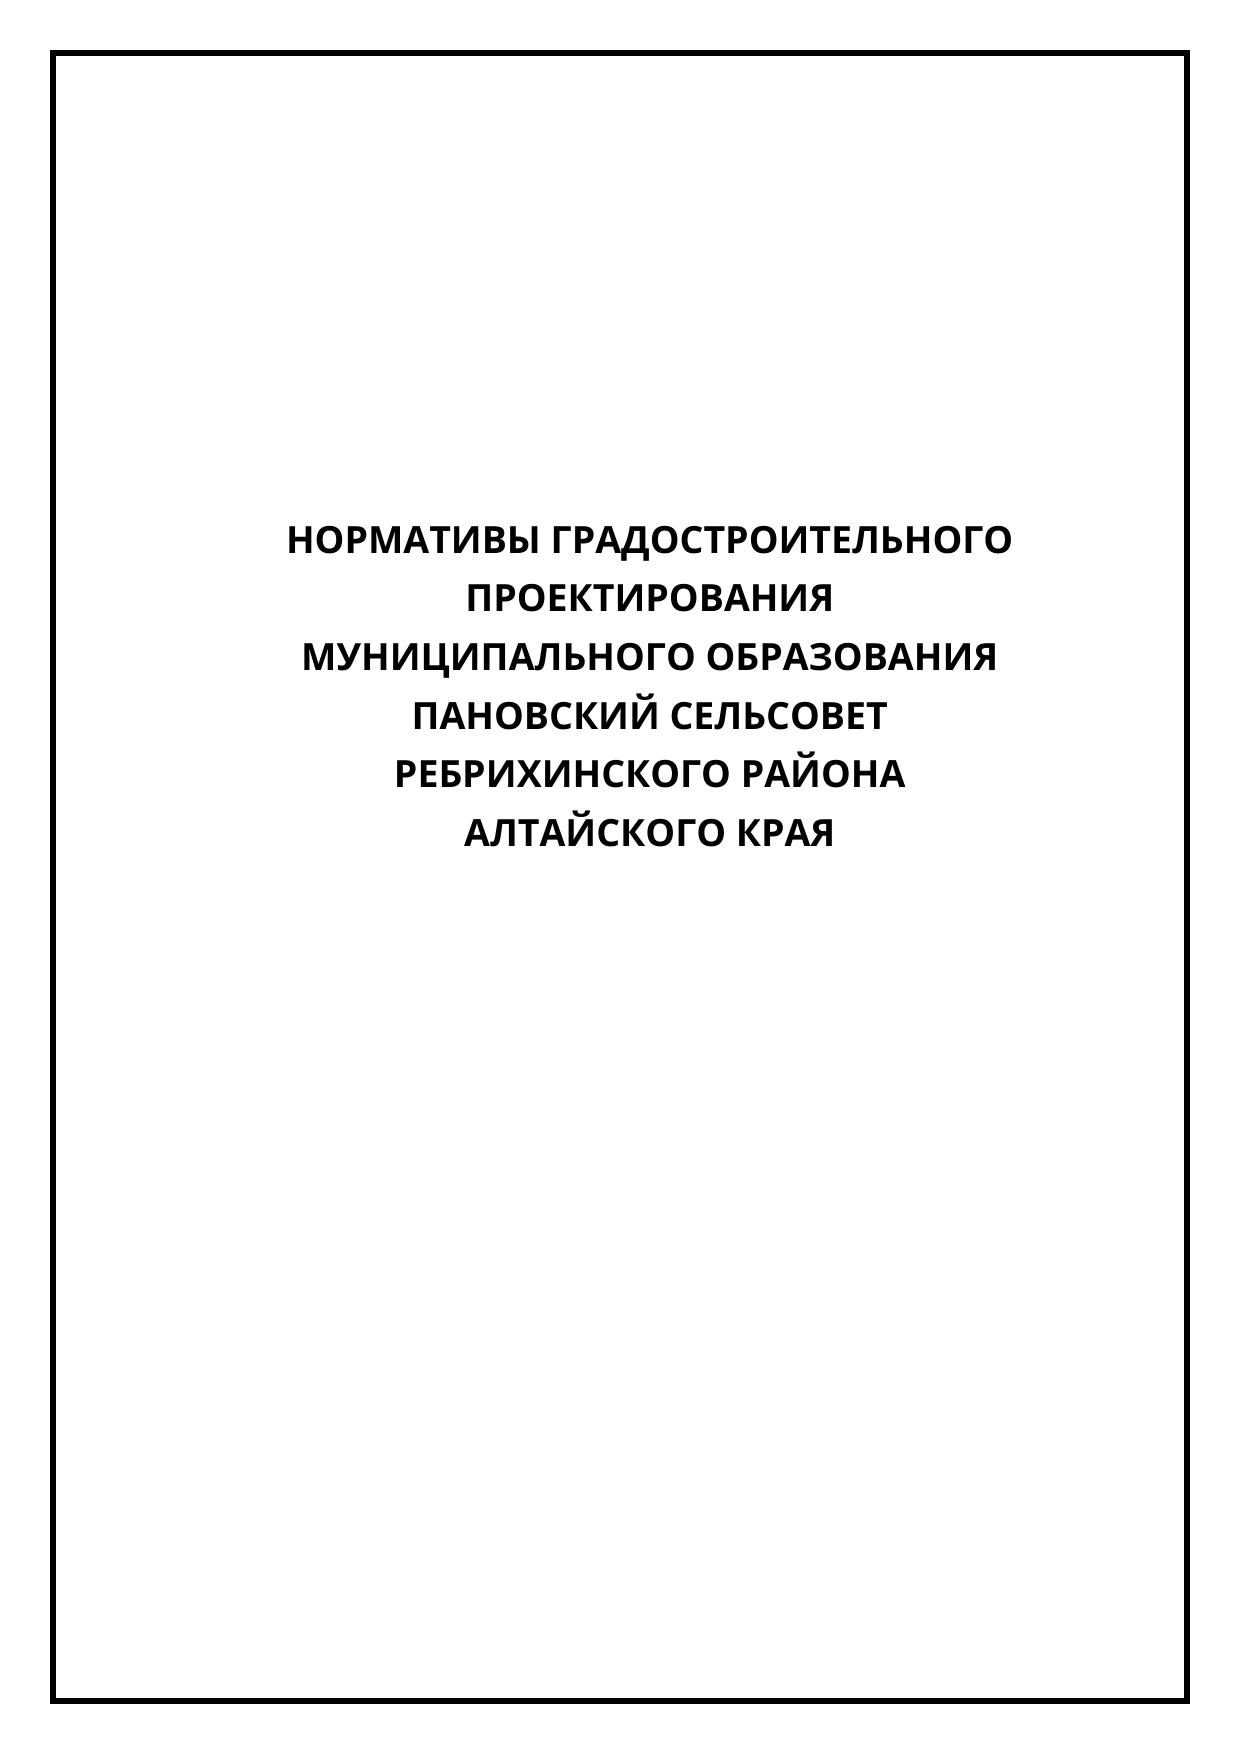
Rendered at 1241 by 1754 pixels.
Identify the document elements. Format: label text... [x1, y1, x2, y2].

text ПАНОВСКИЙ СЕЛЬСОВЕТ [177, 689, 1122, 740]
text АЛТАЙСКОГО КРАЯ [177, 806, 1122, 857]
text РЕБРИХИНСКОГО РАЙОНА [177, 748, 1122, 799]
text НОРМАТИВЫ ГРАДОСТРОИТЕЛЬНОГО ПРОЕКТИРОВАНИЯ [177, 513, 1122, 623]
text МУНИЦИПАЛЬНОГО ОБРАЗОВАНИЯ [177, 630, 1122, 681]
